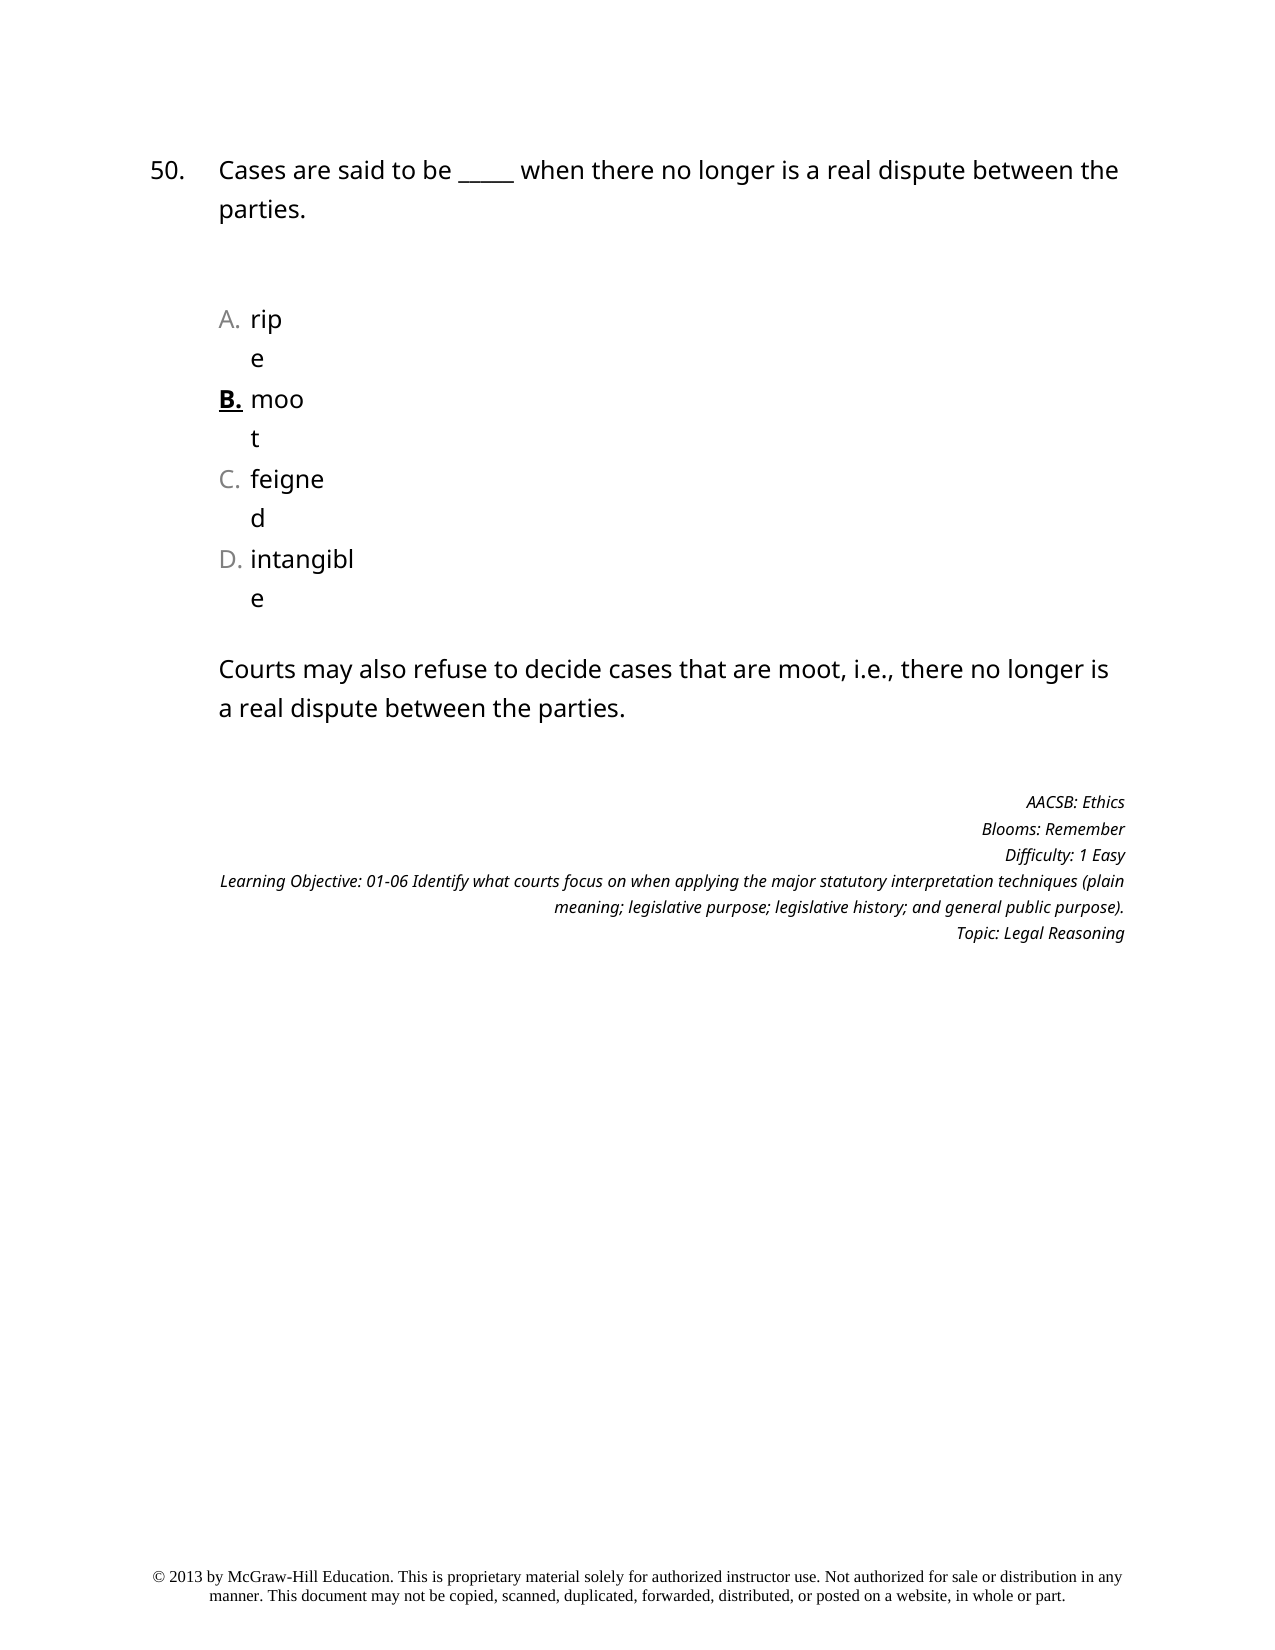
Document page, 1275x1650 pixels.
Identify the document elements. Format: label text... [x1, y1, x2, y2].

table_header 50. [150, 153, 218, 762]
table_header AACSB: Ethics Blooms: Remember Difficulty: 1 Easy Learning Objective: 01-06 Identify what courts focus on when applying the major statutory interpretation techniques (plain meaning; legislative purpose; legislative history; and general public purpose). Topic: Legal Reasoning [150, 791, 1125, 980]
table_header Cases are said to be _____ when there no longer is a real dispute between the parties. Courts may also refuse to decide cases that are moot, i.e., there no longer is a real dispute between the parties. [218, 153, 1125, 762]
